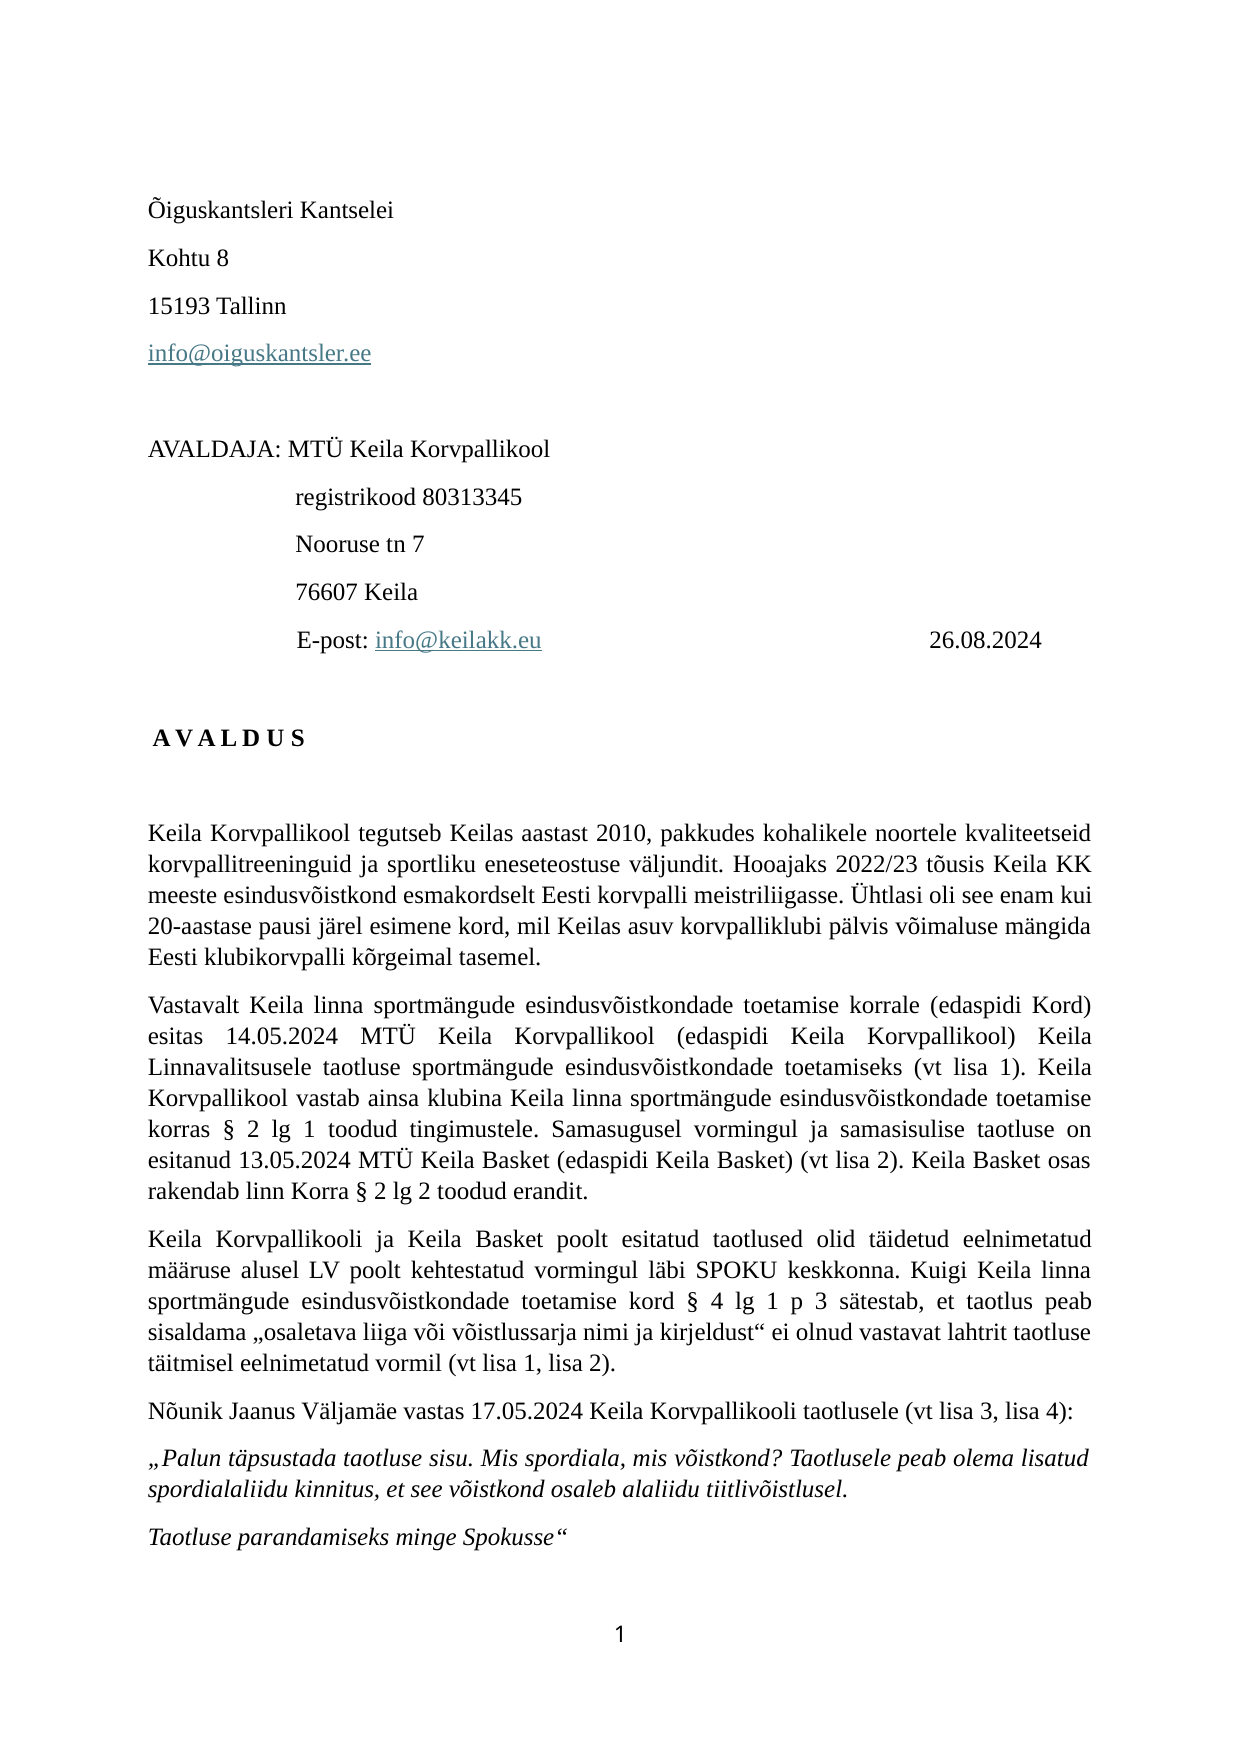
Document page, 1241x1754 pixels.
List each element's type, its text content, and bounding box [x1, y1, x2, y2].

text Keila Korvpallikooli ja Keila Basket poolt esitatud taotlused olid täidetud eelnimetatud määruse alusel LV poolt kehtestatud vormingul läbi SPOKU keskkonna. Kuigi Keila linna sportmängude esindusvõistkondade toetamise kord § 4 lg 1 p 3 sätestab, et taotlus peab sisaldama „osaletava liiga või võistlussarja nimi ja kirjeldust“ ei olnud vastavat lahtrit taotluse täitmisel eelnimetatud vormil (vt lisa 1, lisa 2). [148, 1224, 1093, 1377]
text A V A L D U S [148, 723, 1093, 751]
text Vastavalt Keila linna sportmängude esindusvõistkondade toetamise korrale (edaspidi Kord) esitas 14.05.2024 MTÜ Keila Korvpallikool (edaspidi Keila Korvpallikool) Keila Linnavalitsusele taotluse sportmängude esindusvõistkondade toetamiseks (vt lisa 1). Keila Korvpallikool vastab ainsa klubina Keila linna sportmängude esindusvõistkondade toetamise korras § 2 lg 1 toodud tingimustele. Samasugusel vormingul ja samasisulise taotluse on esitanud 13.05.2024 MTÜ Keila Basket (edaspidi Keila Basket) (vt lisa 2). Keila Basket osas rakendab linn Korra § 2 lg 2 toodud erandit. [148, 990, 1093, 1205]
text info@oiguskantsler.ee [148, 338, 1093, 367]
text Nõunik Jaanus Väljamäe vastas 17.05.2024 Keila Korvpallikooli taotlusele (vt lisa 3, lisa 4): [148, 1396, 1093, 1424]
text E-post: info@keilakk.eu 26.08.2024 [148, 625, 1093, 653]
text 76607 Keila [221, 577, 1093, 606]
text Nooruse tn 7 [148, 529, 1093, 558]
text Õiguskantsleri Kantselei [148, 195, 1093, 224]
text Keila Korvpallikool tegutseb Keilas aastast 2010, pakkudes kohalikele noortele kvaliteetseid korvpallitreeninguid ja sportliku eneseteostuse väljundit. Hooajaks 2022/23 tõusis Keila KK meeste esindusvõistkond esmakordselt Eesti korvpalli meistriliigasse. Ühtlasi oli see enam kui 20-aastase pausi järel esimene kord, mil Keilas asuv korvpalliklubi pälvis võimaluse mängida Eesti klubikorvpalli kõrgeimal tasemel. [148, 818, 1093, 971]
text Taotluse parandamiseks minge Spokusse“ [148, 1522, 1093, 1551]
text „Palun täpsustada taotluse sisu. Mis spordiala, mis võistkond? Taotlusele peab olema lisatud spordialaliidu kinnitus, et see võistkond osaleb alaliidu tiitlivõistlusel. [148, 1443, 1093, 1503]
text 15193 Tallinn [148, 291, 1093, 319]
text Kohtu 8 [148, 243, 1093, 272]
text AVALDAJA: MTÜ Keila Korvpallikool [148, 434, 1093, 463]
text registrikood 80313345 [221, 482, 1093, 510]
